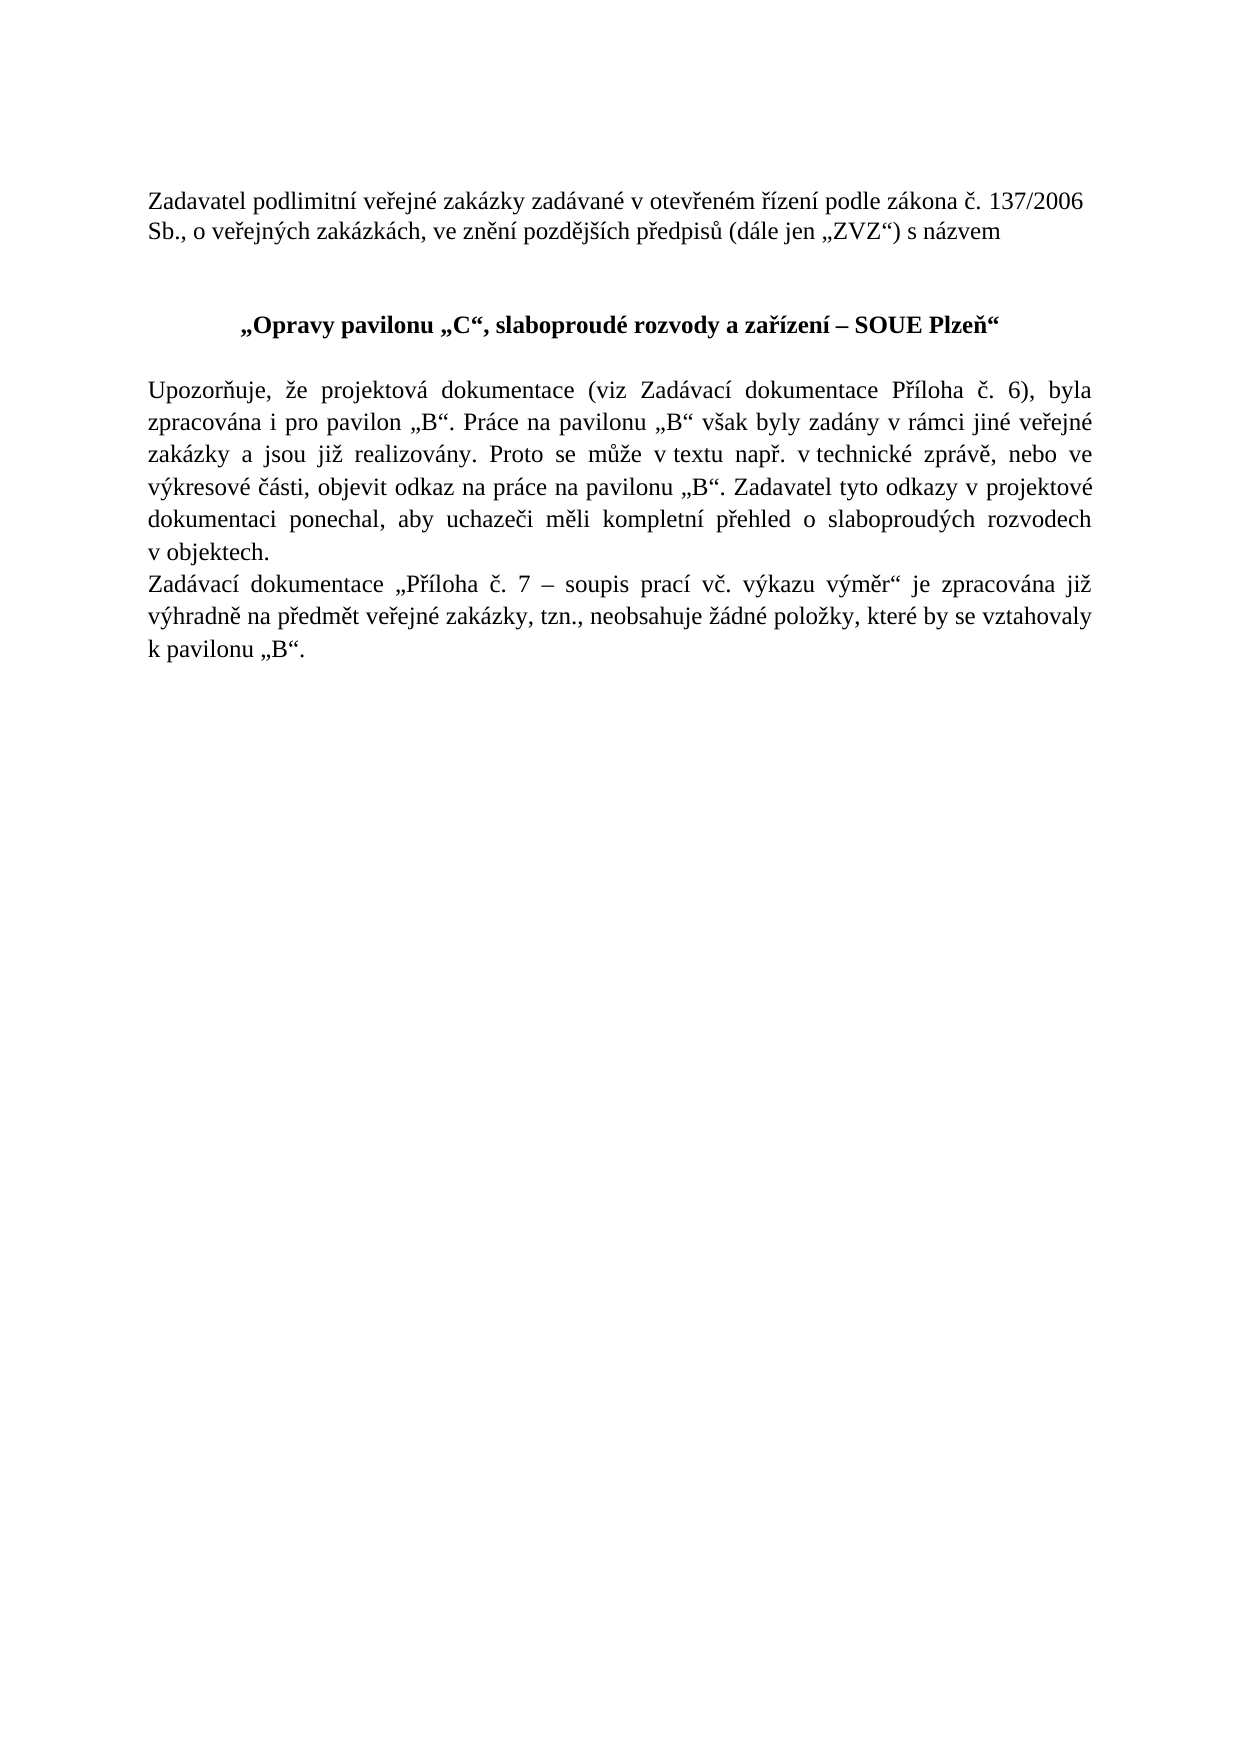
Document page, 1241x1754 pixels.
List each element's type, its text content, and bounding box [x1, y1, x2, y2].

text Upozorňuje, že projektová dokumentace (viz Zadávací dokumentace Příloha č. 6), byla zpracována i pro pavilon „B“. Práce na pavilonu „B“ však byly zadány v rámci jiné veřejné zakázky a jsou již realizovány. Proto se může v textu např. v technické zprávě, nebo ve výkresové části, objevit odkaz na práce na pavilonu „B“. Zadavatel tyto odkazy v projektové dokumentaci ponechal, aby uchazeči měli kompletní přehled o slaboproudých rozvodech v objektech. [148, 375, 1093, 565]
text Zadávací dokumentace „Příloha č. 7 – soupis prací vč. výkazu výměr“ je zpracována již výhradně na předmět veřejné zakázky, tzn., neobsahuje žádné položky, které by se vztahovaly k pavilonu „B“. [148, 569, 1093, 663]
text „Opravy pavilonu „C“, slaboproudé rozvody a zařízení – SOUE Plzeň“ [148, 310, 1093, 339]
text Zadavatel podlimitní veřejné zakázky zadávané v otevřeném řízení podle zákona č. 137/2006 Sb., o veřejných zakázkách, ve znění pozdějších předpisů (dále jen „ZVZ“) s názvem [148, 185, 1083, 245]
